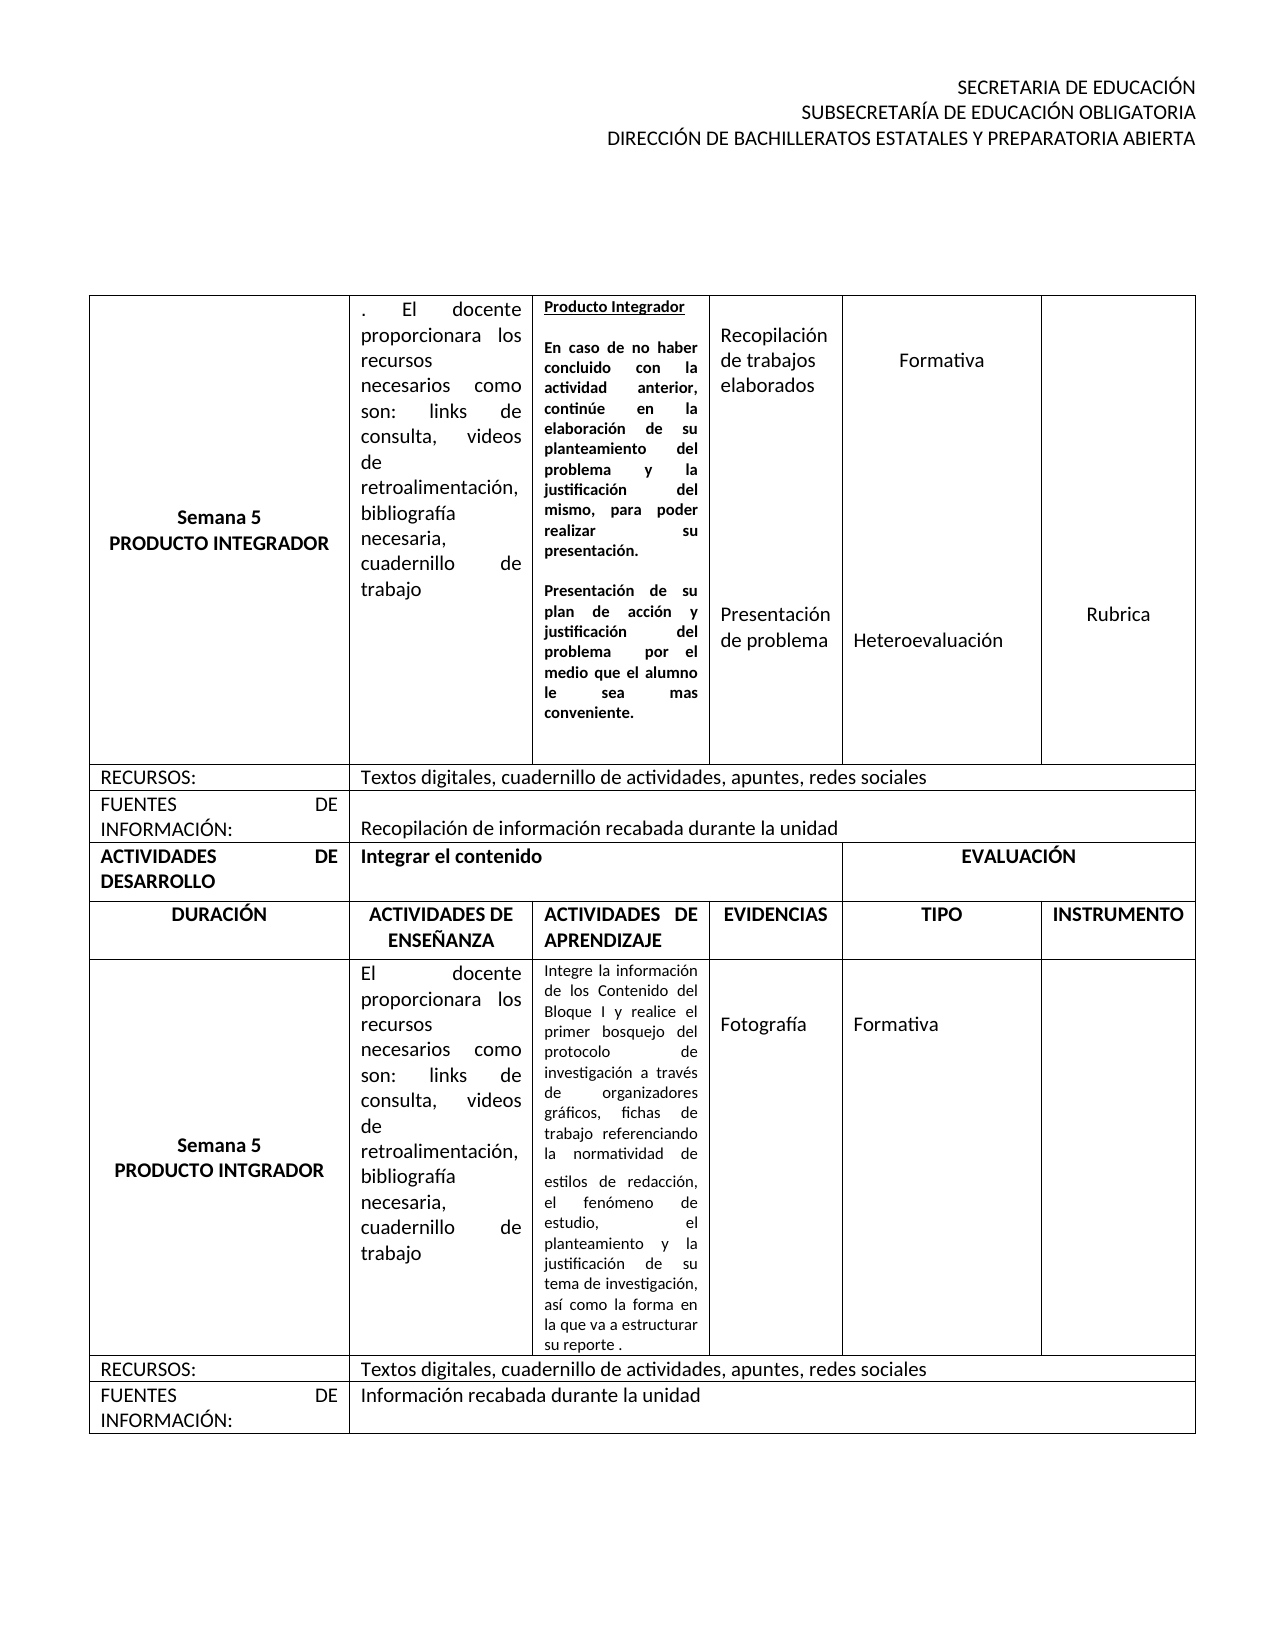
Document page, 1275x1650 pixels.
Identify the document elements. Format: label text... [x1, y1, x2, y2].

table_cell Recopilación de trabajos elaborados Presentación de problema [710, 296, 842, 763]
table_cell FUENTES DE INFORMACIÓN: [90, 791, 349, 842]
table_cell INSTRUMENTO [1042, 902, 1195, 959]
table_cell Formativa [843, 960, 1041, 1355]
table_cell RECURSOS: [90, 1356, 349, 1381]
table_cell Textos digitales, cuadernillo de actividades, apuntes, redes sociales [350, 1356, 1195, 1381]
table_cell ACTIVIDADES DE ENSEÑANZA [350, 902, 532, 959]
table_cell Producto Integrador En caso de no haber concluido con la actividad anterior, continúe en la elaboración de su planteamiento del problema y la justificación del mismo, para poder realizar su presentación. Presentación de su plan de acción y justificación del problema por el medio que el alumno le sea mas conveniente. [533, 296, 709, 763]
table_cell Formativa Heteroevaluación [843, 296, 1041, 763]
table_cell Integrar el contenido [350, 843, 842, 901]
table_cell DURACIÓN [90, 902, 349, 959]
table_cell [1042, 960, 1195, 1355]
table_cell El docente proporcionara los recursos necesarios como son: links de consulta, videos de retroalimentación, bibliografía necesaria, cuadernillo de trabajo [350, 960, 532, 1355]
table_cell Integre la información de los Contenido del Bloque I y realice el primer bosquejo del protocolo de investigación a través de organizadores gráficos, fichas de trabajo referenciando la normatividad de estilos de redacción, el fenómeno de estudio, el planteamiento y la justificación de su tema de investigación, así como la forma en la que va a estructurar su reporte . [533, 960, 709, 1355]
table_cell Fotografía [710, 960, 842, 1355]
table_cell Información recabada durante la unidad [350, 1382, 1195, 1433]
table_cell Semana 5 PRODUCTO INTEGRADOR [90, 296, 349, 763]
table_cell RECURSOS: [90, 765, 349, 790]
table_cell EVIDENCIAS [710, 902, 842, 959]
table_cell FUENTES DE INFORMACIÓN: [90, 1382, 349, 1433]
table_cell Semana 5 PRODUCTO INTGRADOR [90, 960, 349, 1355]
table_cell ACTIVIDADES DE DESARROLLO [90, 843, 349, 901]
table_cell ACTIVIDADES DE APRENDIZAJE [533, 902, 709, 959]
table_cell EVALUACIÓN [843, 843, 1195, 901]
table_cell . El docente proporcionara los recursos necesarios como son: links de consulta, videos de retroalimentación, bibliografía necesaria, cuadernillo de trabajo [350, 296, 532, 763]
table_cell TIPO [843, 902, 1041, 959]
table_cell Recopilación de información recabada durante la unidad [350, 791, 1195, 842]
table_cell Textos digitales, cuadernillo de actividades, apuntes, redes sociales [350, 765, 1195, 790]
table_cell Rubrica [1042, 296, 1195, 763]
